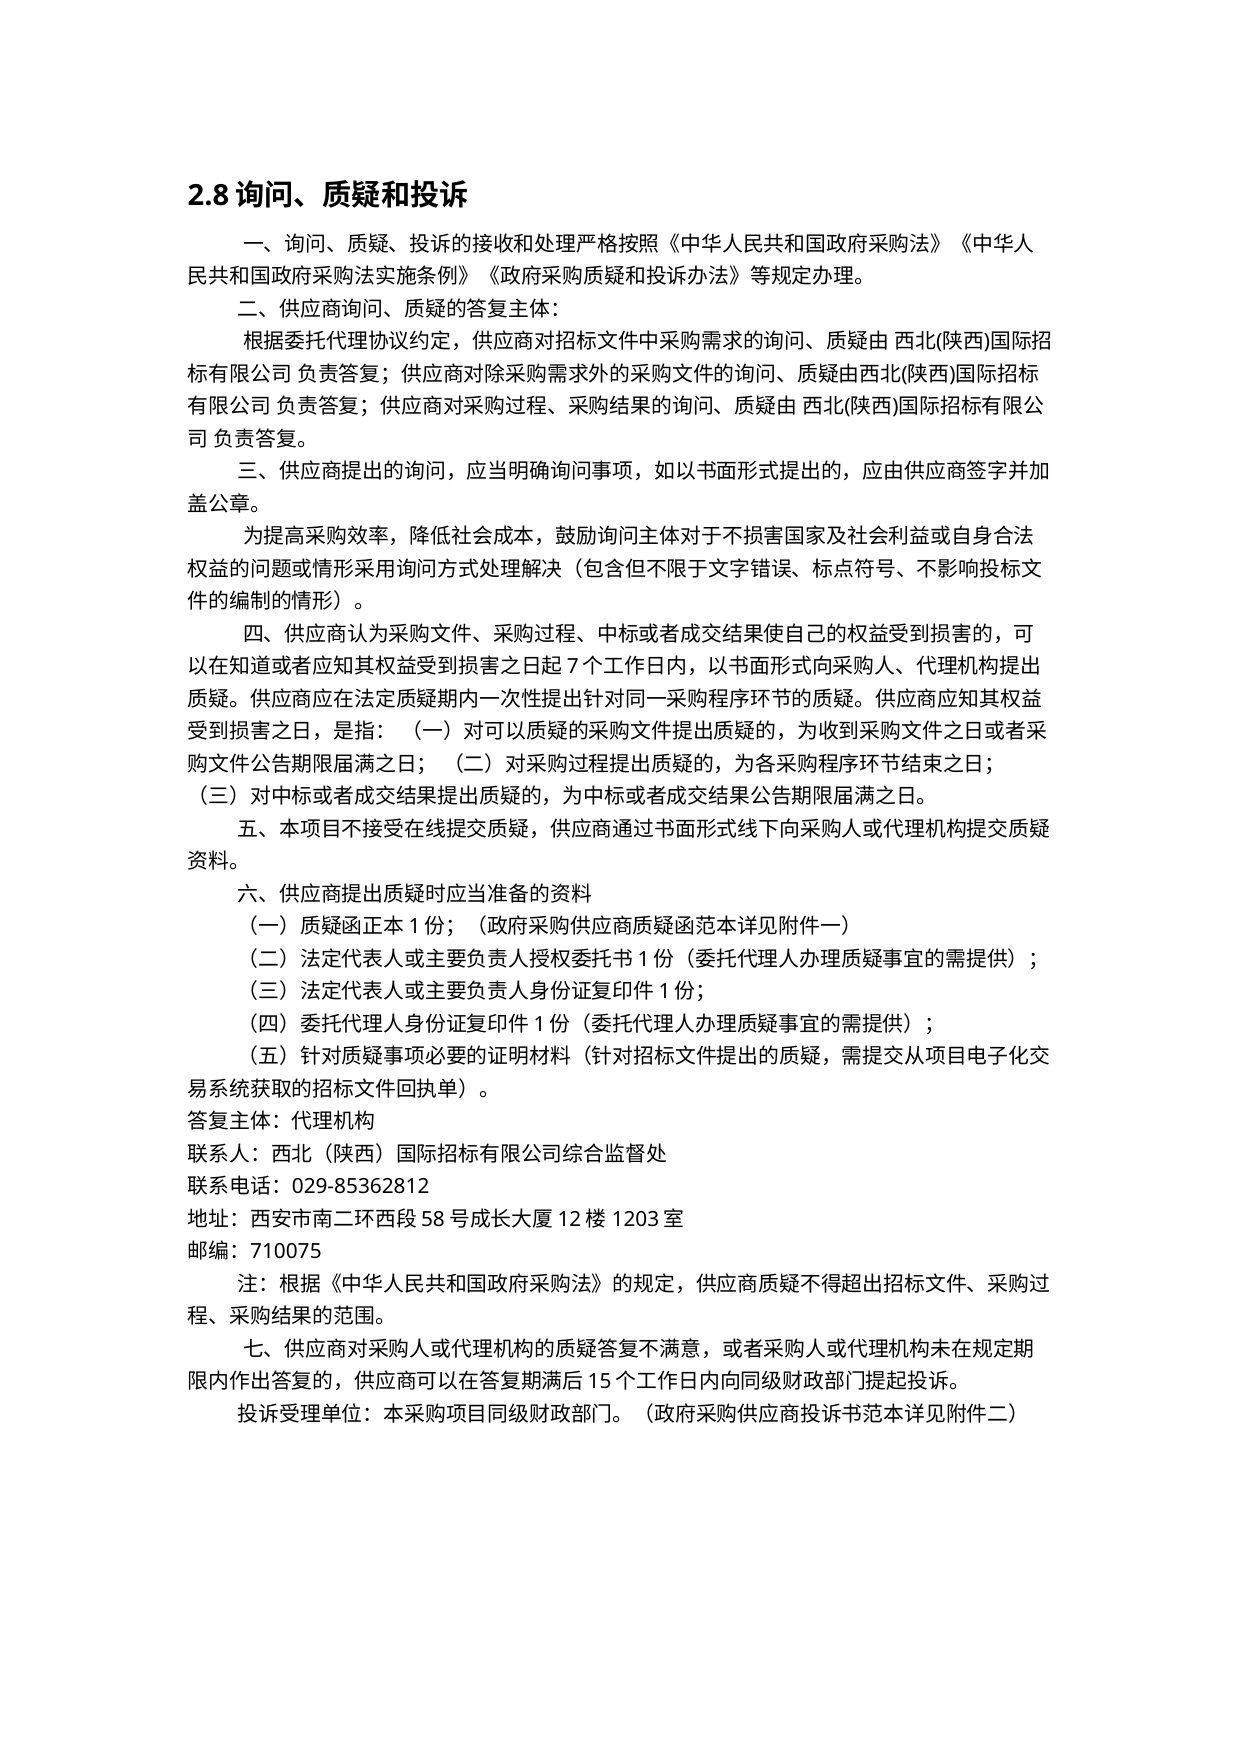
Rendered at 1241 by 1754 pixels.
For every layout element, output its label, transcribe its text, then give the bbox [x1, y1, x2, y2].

text 二、供应商询问、质疑的答复主体： [187, 292, 1053, 324]
text （二）法定代表人或主要负责人授权委托书1份（委托代理人办理质疑事宜的需提供）； [187, 942, 1053, 974]
text 联系电话：029-85362812 [187, 1169, 1053, 1202]
text 三、供应商提出的询问，应当明确询问事项，如以书面形式提出的，应由供应商签字并加盖公章。 [187, 454, 1053, 519]
text 一、询问、质疑、投诉的接收和处理严格按照《中华人民共和国政府采购法》《中华人民共和国政府采购法实施条例》《政府采购质疑和投诉办法》等规定办理。 [187, 227, 1053, 292]
text （三）法定代表人或主要负责人身份证复印件1份； [187, 974, 1053, 1007]
text 四、供应商认为采购文件、采购过程、中标或者成交结果使自己的权益受到损害的，可以在知道或者应知其权益受到损害之日起7个工作日内，以书面形式向采购人、代理机构提出质疑。供应商应在法定质疑期内一次性提出针对同一采购程序环节的质疑。供应商应知其权益受到损害之日，是指： （一）对可以质疑的采购文件提出质疑的，为收到采购文件之日或者采购文件公告期限届满之日； （二）对采购过程提出质疑的，为各采购程序环节结束之日； （三）对中标或者成交结果提出质疑的，为中标或者成交结果公告期限届满之日。 [187, 617, 1053, 812]
text 根据委托代理协议约定，供应商对招标文件中采购需求的询问、质疑由 西北(陕西)国际招标有限公司 负责答复；供应商对除采购需求外的采购文件的询问、质疑由西北(陕西)国际招标有限公司 负责答复；供应商对采购过程、采购结果的询问、质疑由 西北(陕西)国际招标有限公司 负责答复。 [187, 324, 1053, 454]
text （五）针对质疑事项必要的证明材料（针对招标文件提出的质疑，需提交从项目电子化交易系统获取的招标文件回执单）。 [187, 1039, 1053, 1104]
text 邮编：710075 [187, 1234, 1053, 1267]
text （一）质疑函正本1份；（政府采购供应商质疑函范本详见附件一） [187, 909, 1053, 942]
text 联系人：西北（陕西）国际招标有限公司综合监督处 [187, 1137, 1053, 1169]
text 六、供应商提出质疑时应当准备的资料 [187, 877, 1053, 909]
text 地址：西安市南二环西段58号成长大厦12楼 1203室 [187, 1202, 1053, 1234]
text 五、本项目不接受在线提交质疑，供应商通过书面形式线下向采购人或代理机构提交质疑资料。 [187, 812, 1053, 877]
text （四）委托代理人身份证复印件1份（委托代理人办理质疑事宜的需提供）； [187, 1007, 1053, 1039]
text 为提高采购效率，降低社会成本，鼓励询问主体对于不损害国家及社会利益或自身合法权益的问题或情形采用询问方式处理解决（包含但不限于文字错误、标点符号、不影响投标文件的编制的情形）。 [187, 519, 1053, 617]
text 七、供应商对采购人或代理机构的质疑答复不满意，或者采购人或代理机构未在规定期限内作出答复的，供应商可以在答复期满后15个工作日内向同级财政部门提起投诉。 [187, 1332, 1053, 1397]
text 答复主体：代理机构 [187, 1104, 1053, 1137]
text 投诉受理单位：本采购项目同级财政部门。（政府采购供应商投诉书范本详见附件二） [187, 1397, 1053, 1429]
text 注：根据《中华人民共和国政府采购法》的规定，供应商质疑不得超出招标文件、采购过程、采购结果的范围。 [187, 1267, 1053, 1332]
text 2.8询问、质疑和投诉 [187, 162, 1053, 227]
